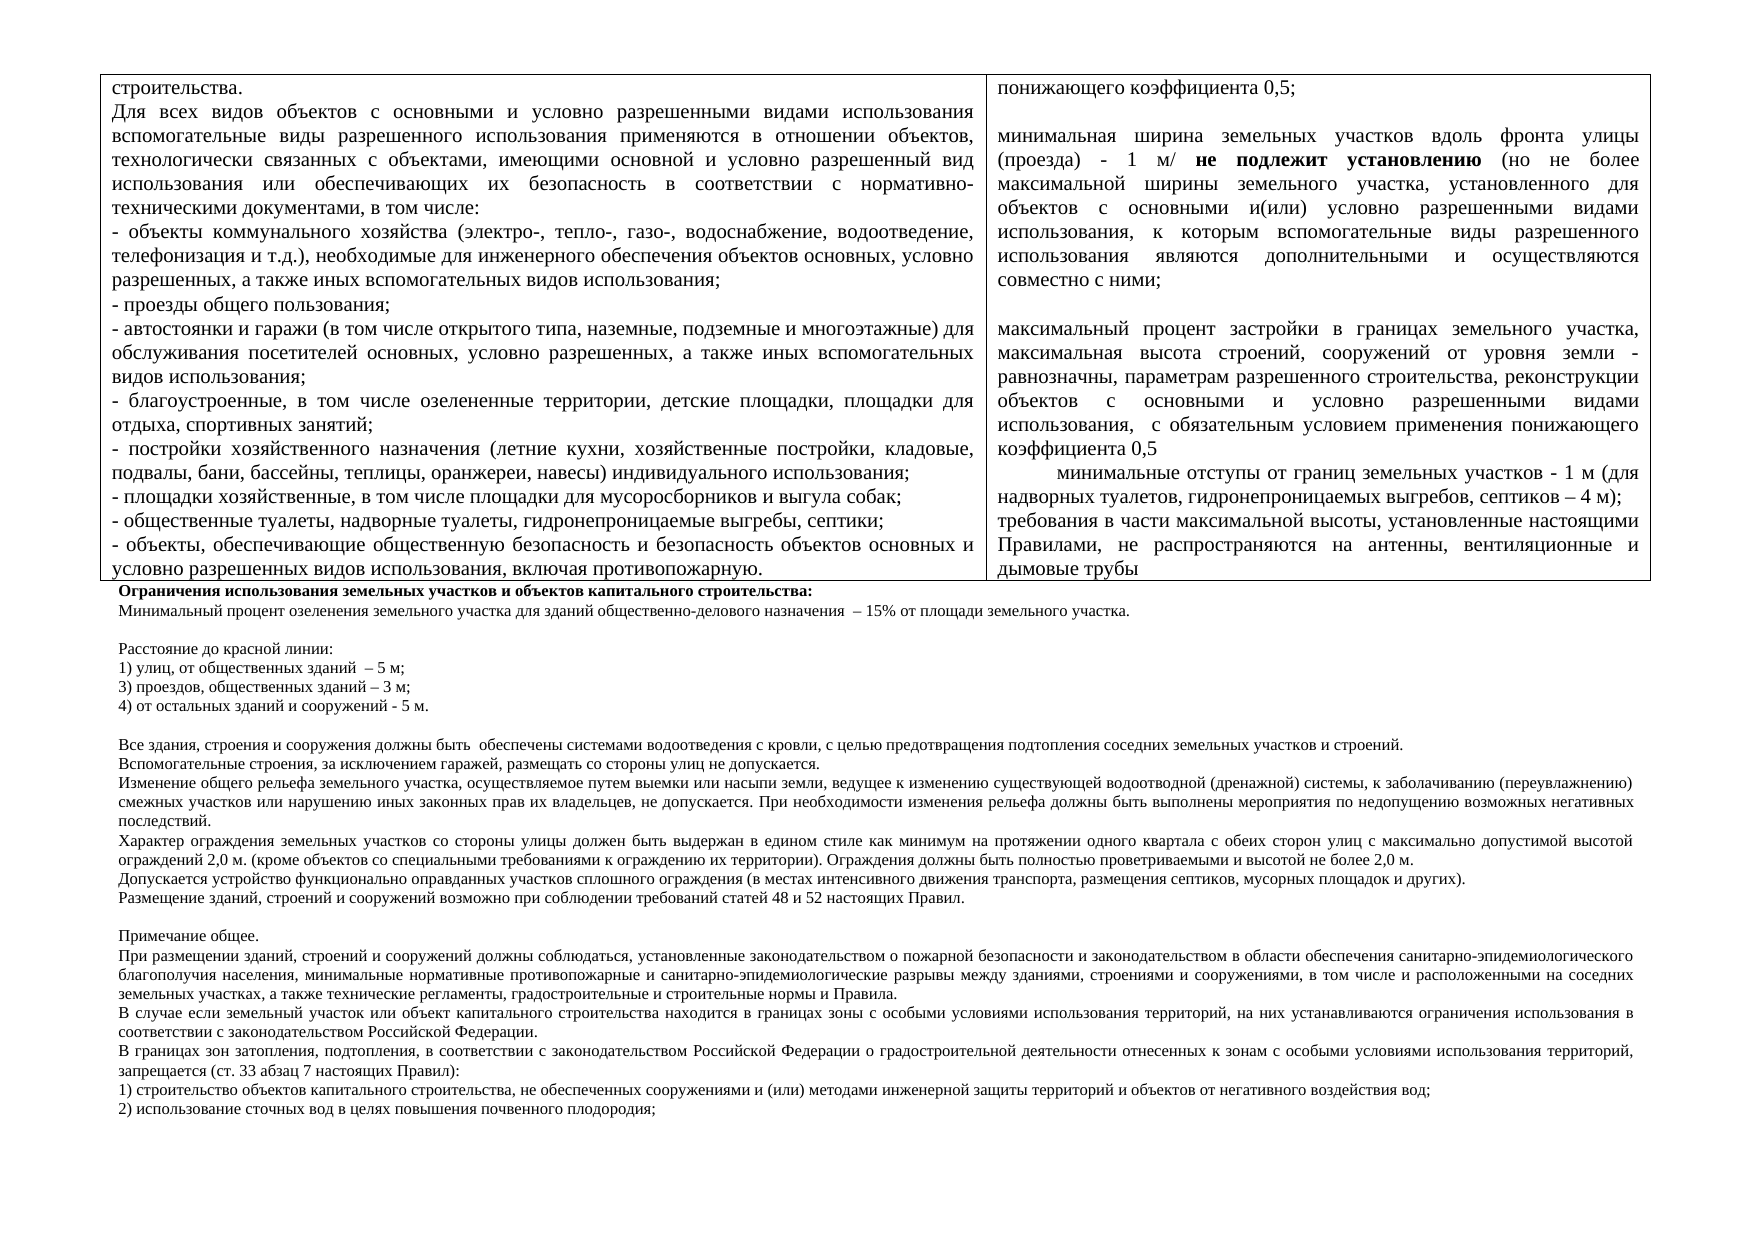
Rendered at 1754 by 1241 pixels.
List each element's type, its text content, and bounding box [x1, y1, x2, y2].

text В случае если земельный участок или объект капитального строительства находится в границах зоны с особыми условиями использования территорий, на них устанавливаются ограничения использования в соответствии с законодательством Российской Федерации. [118, 1003, 1636, 1041]
text 1) улиц, от общественных зданий – 5 м; [118, 658, 1636, 677]
text Вспомогательные строения, за исключением гаражей, размещать со стороны улиц не допускается. [118, 754, 1636, 773]
text При размещении зданий, строений и сооружений должны соблюдаться, установленные законодательством о пожарной безопасности и законодательством в области обеспечения санитарно-эпидемиологического благополучия населения, минимальные нормативные противопожарные и санитарно-эпидемиологические разрывы между зданиями, строениями и сооружениями, в том числе и расположенными на соседних земельных участках, а также технические регламенты, градостроительные и строительные нормы и Правила. [118, 945, 1636, 1003]
text Размещение зданий, строений и сооружений возможно при соблюдении требований статей 48 и 52 настоящих Правил. [118, 888, 1636, 907]
text Все здания, строения и сооружения должны быть обеспечены системами водоотведения с кровли, с целью предотвращения подтопления соседних земельных участков и строений. [118, 734, 1636, 754]
text 4) от остальных зданий и сооружений - 5 м. [118, 696, 1636, 715]
text Примечание общее. [118, 926, 1636, 945]
text Ограничения использования земельных участков и объектов капитального строительства: [118, 581, 1636, 600]
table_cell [101, 75, 986, 580]
text 1) строительство объектов капитального строительства, не обеспеченных сооружениями и (или) методами инженерной защиты территорий и объектов от негативного воздействия вод; [118, 1079, 1636, 1099]
text Минимальный процент озеленения земельного участка для зданий общественно-делового назначения – 15% от площади земельного участка. [118, 600, 1636, 619]
text Изменение общего рельефа земельного участка, осуществляемое путем выемки или насыпи земли, ведущее к изменению существующей водоотводной (дренажной) системы, к заболачиванию (переувлажнению) смежных участков или нарушению иных законных прав их владельцев, не допускается. При необходимости изменения рельефа должны быть выполнены мероприятия по недопущению возможных негативных последствий. [118, 773, 1636, 830]
text Расстояние до красной линии: [118, 639, 1636, 658]
text 3) проездов, общественных зданий – 3 м; [118, 677, 1636, 696]
text Характер ограждения земельных участков со стороны улицы должен быть выдержан в едином стиле как минимум на протяжении одного квартала с обеих сторон улиц с максимально допустимой высотой ограждений 2,0 м. (кроме объектов со специальными требованиями к ограждению их территории). Ограждения должны быть полностью проветриваемыми и высотой не более 2,0 м. [118, 830, 1636, 869]
text 2) использование сточных вод в целях повышения почвенного плодородия; [118, 1099, 1636, 1118]
text В границах зон затопления, подтопления, в соответствии с законодательством Российской Федерации о градостроительной деятельности отнесенных к зонам с особыми условиями использования территорий, запрещается (ст. 33 абзац 7 настоящих Правил): [118, 1041, 1636, 1079]
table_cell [987, 75, 1650, 580]
text Допускается устройство функционально оправданных участков сплошного ограждения (в местах интенсивного движения транспорта, размещения септиков, мусорных площадок и других). [118, 869, 1636, 888]
